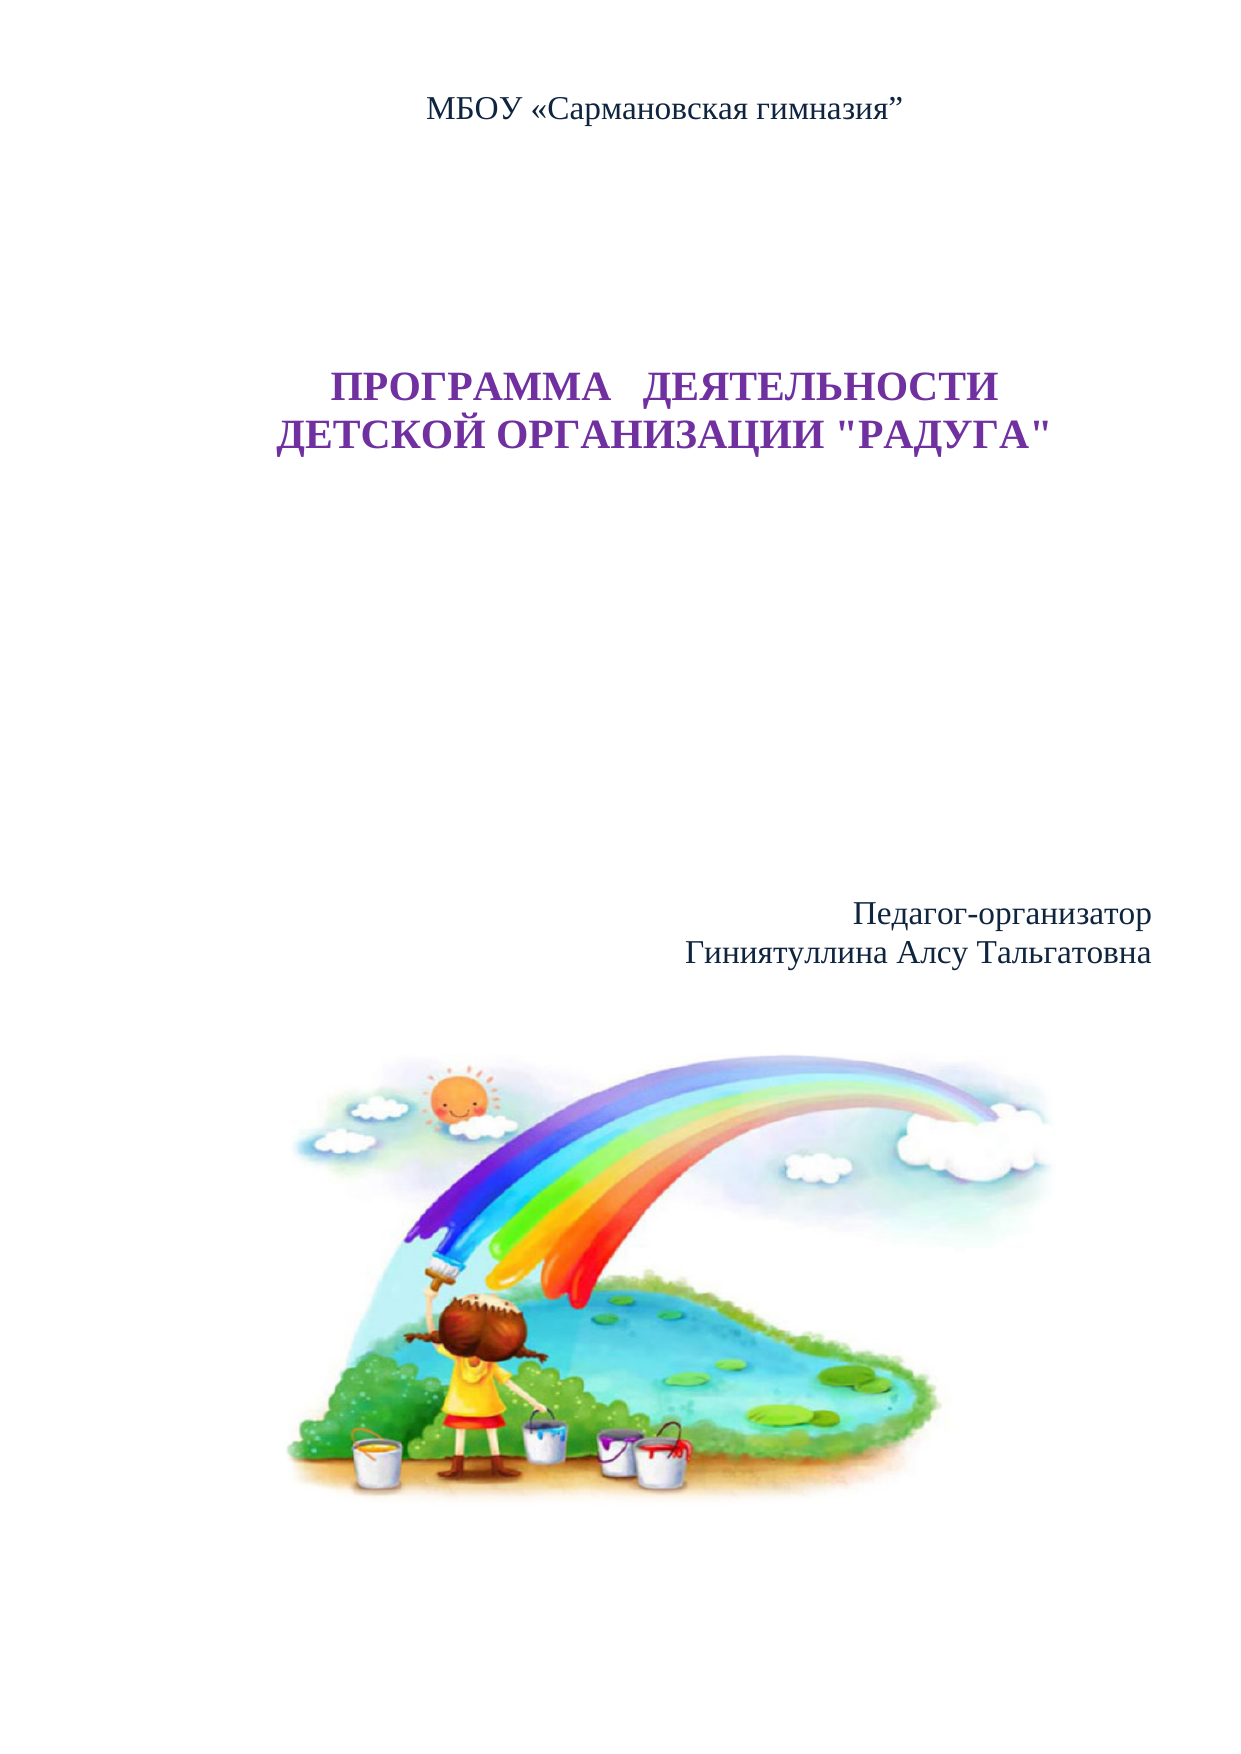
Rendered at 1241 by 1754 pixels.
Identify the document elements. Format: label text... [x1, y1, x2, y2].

text Гиниятуллина Алсу Тальгатовна [177, 932, 1152, 970]
text ДЕТСКОЙ ОРГАНИЗАЦИИ "РАДУГА" [177, 410, 1152, 458]
text ПРОГРАММА ДЕЯТЕЛЬНОСТИ [177, 362, 1152, 410]
picture [304, 1067, 1030, 1479]
text Педагог-организатор [177, 894, 1152, 932]
text МБОУ «Сармановская гимназия” [177, 89, 1152, 127]
